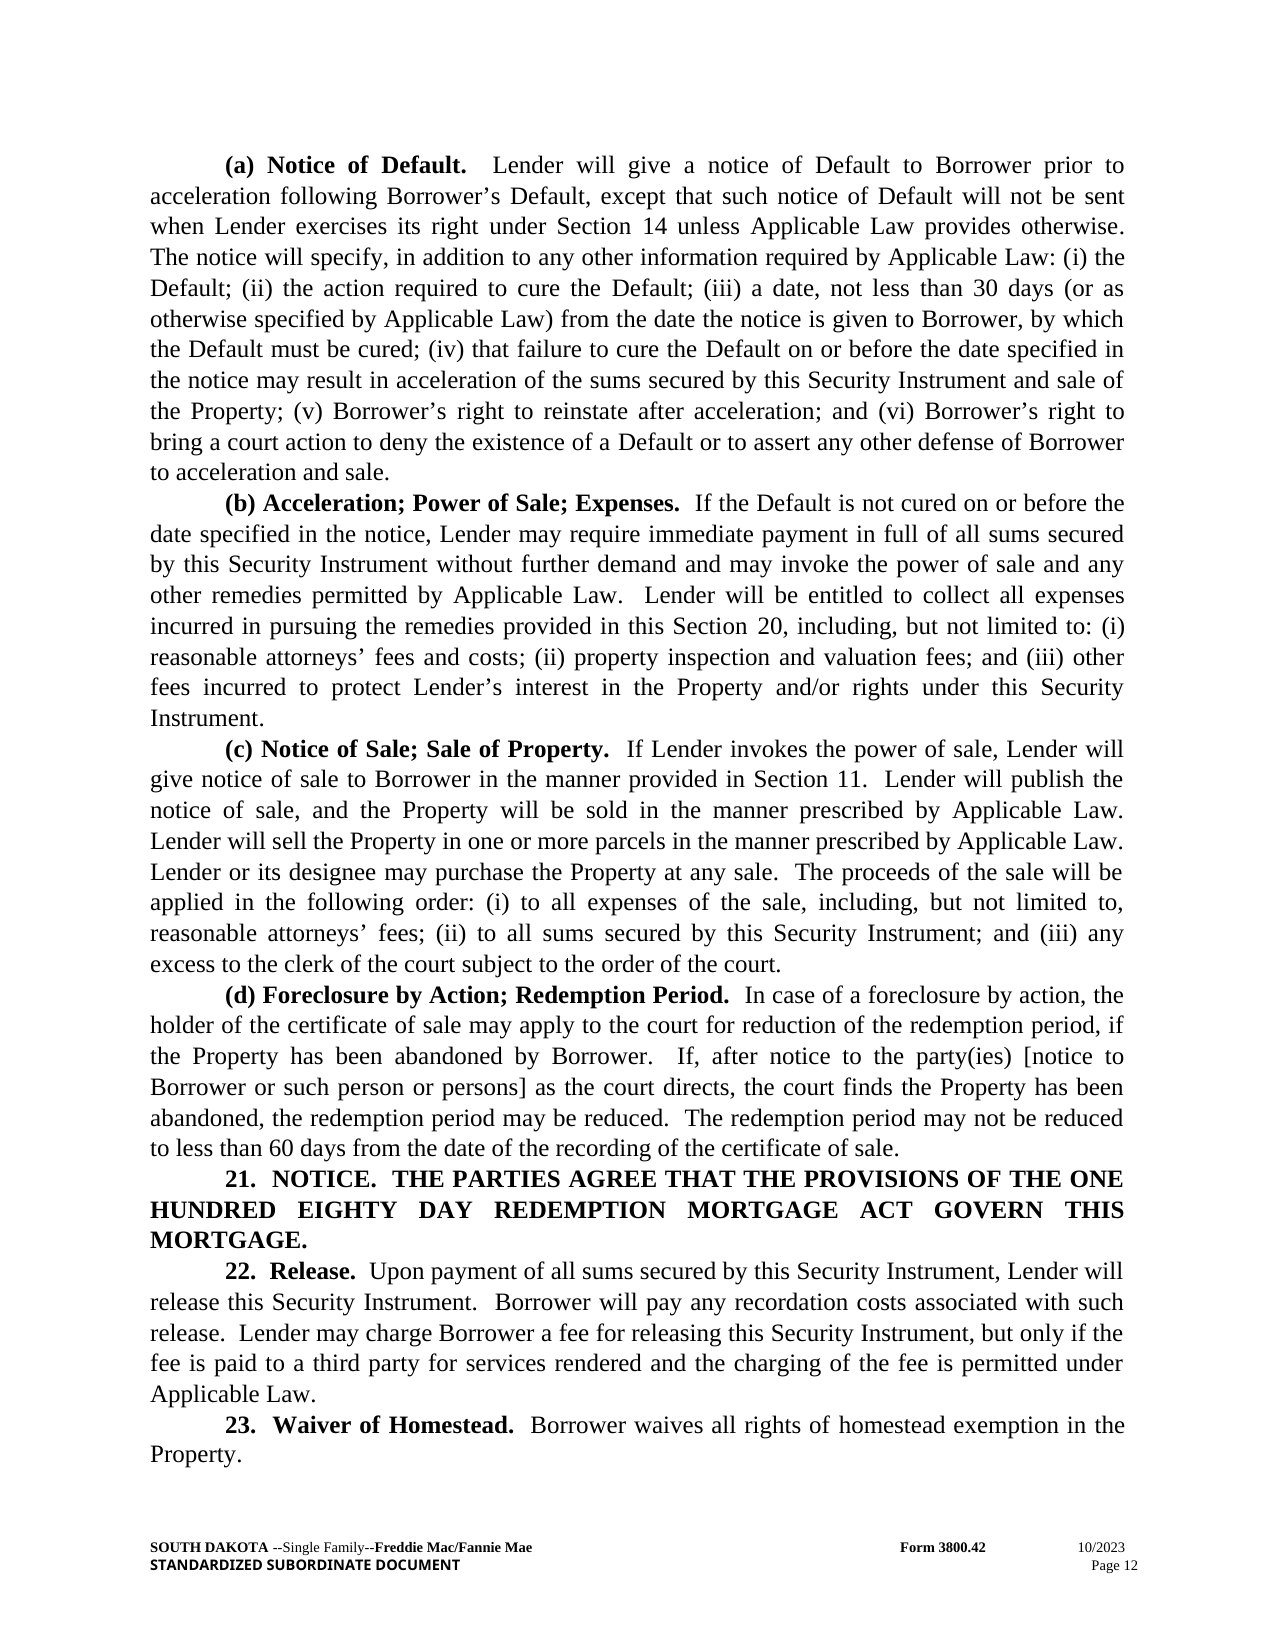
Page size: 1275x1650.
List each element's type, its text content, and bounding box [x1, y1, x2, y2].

text (c) Notice of Sale; Sale of Property. If Lender invokes the power of sale, Lender will give notice of sale to Borrower in the manner provided in Section 11. Lender will publish the notice of sale, and the Property will be sold in the manner prescribed by Applicable Law. Lender will sell the Property in one or more parcels in the manner prescribed by Applicable Law. Lender or its designee may purchase the Property at any sale. The proceeds of the sale will be applied in the following order: (i) to all expenses of the sale, including, but not limited to, reasonable attorneys’ fees; (ii) to all sums secured by this Security Instrument; and (iii) any excess to the clerk of the court subject to the order of the court. [150, 734, 1125, 978]
text 21. NOTICE. THE PARTIES AGREE THAT THE PROVISIONS OF THE ONE HUNDRED EIGHTY DAY REDEMPTION MORTGAGE ACT GOVERN THIS MORTGAGE. [150, 1164, 1125, 1254]
text 23. Waiver of Homestead. Borrower waives all rights of homestead exemption in the Property. [150, 1410, 1125, 1467]
text (a) Notice of Default. Lender will give a notice of Default to Borrower prior to acceleration following Borrower’s Default, except that such notice of Default will not be sent when Lender exercises its right under Section 14 unless Applicable Law provides otherwise. The notice will specify, in addition to any other information required by Applicable Law: (i) the Default; (ii) the action required to cure the Default; (iii) a date, not less than 30 days (or as otherwise specified by Applicable Law) from the date the notice is given to Borrower, by which the Default must be cured; (iv) that failure to cure the Default on or before the date specified in the notice may result in acceleration of the sums secured by this Security Instrument and sale of the Property; (v) Borrower’s right to reinstate after acceleration; and (vi) Borrower’s right to bring a court action to deny the existence of a Default or to assert any other defense of Borrower to acceleration and sale. [150, 150, 1125, 486]
text (b) Acceleration; Power of Sale; Expenses. If the Default is not cured on or before the date specified in the notice, Lender may require immediate payment in full of all sums secured by this Security Instrument without further demand and may invoke the power of sale and any other remedies permitted by Applicable Law. Lender will be entitled to collect all expenses incurred in pursuing the remedies provided in this Section 20, including, but not limited to: (i) reasonable attorneys’ fees and costs; (ii) property inspection and valuation fees; and (iii) other fees incurred to protect Lender’s interest in the Property and/or rights under this Security Instrument. [150, 488, 1125, 732]
text (d) Foreclosure by Action; Redemption Period. In case of a foreclosure by action, the holder of the certificate of sale may apply to the court for reduction of the redemption period, if the Property has been abandoned by Borrower. If, after notice to the party(ies) [notice to Borrower or such person or persons] as the court directs, the court finds the Property has been abandoned, the redemption period may be reduced. The redemption period may not be reduced to less than 60 days from the date of the recording of the certificate of sale. [150, 980, 1125, 1162]
text 22. Release. Upon payment of all sums secured by this Security Instrument, Lender will release this Security Instrument. Borrower will pay any recordation costs associated with such release. Lender may charge Borrower a fee for releasing this Security Instrument, but only if the fee is paid to a third party for services rendered and the charging of the fee is permitted under Applicable Law. [150, 1256, 1125, 1408]
